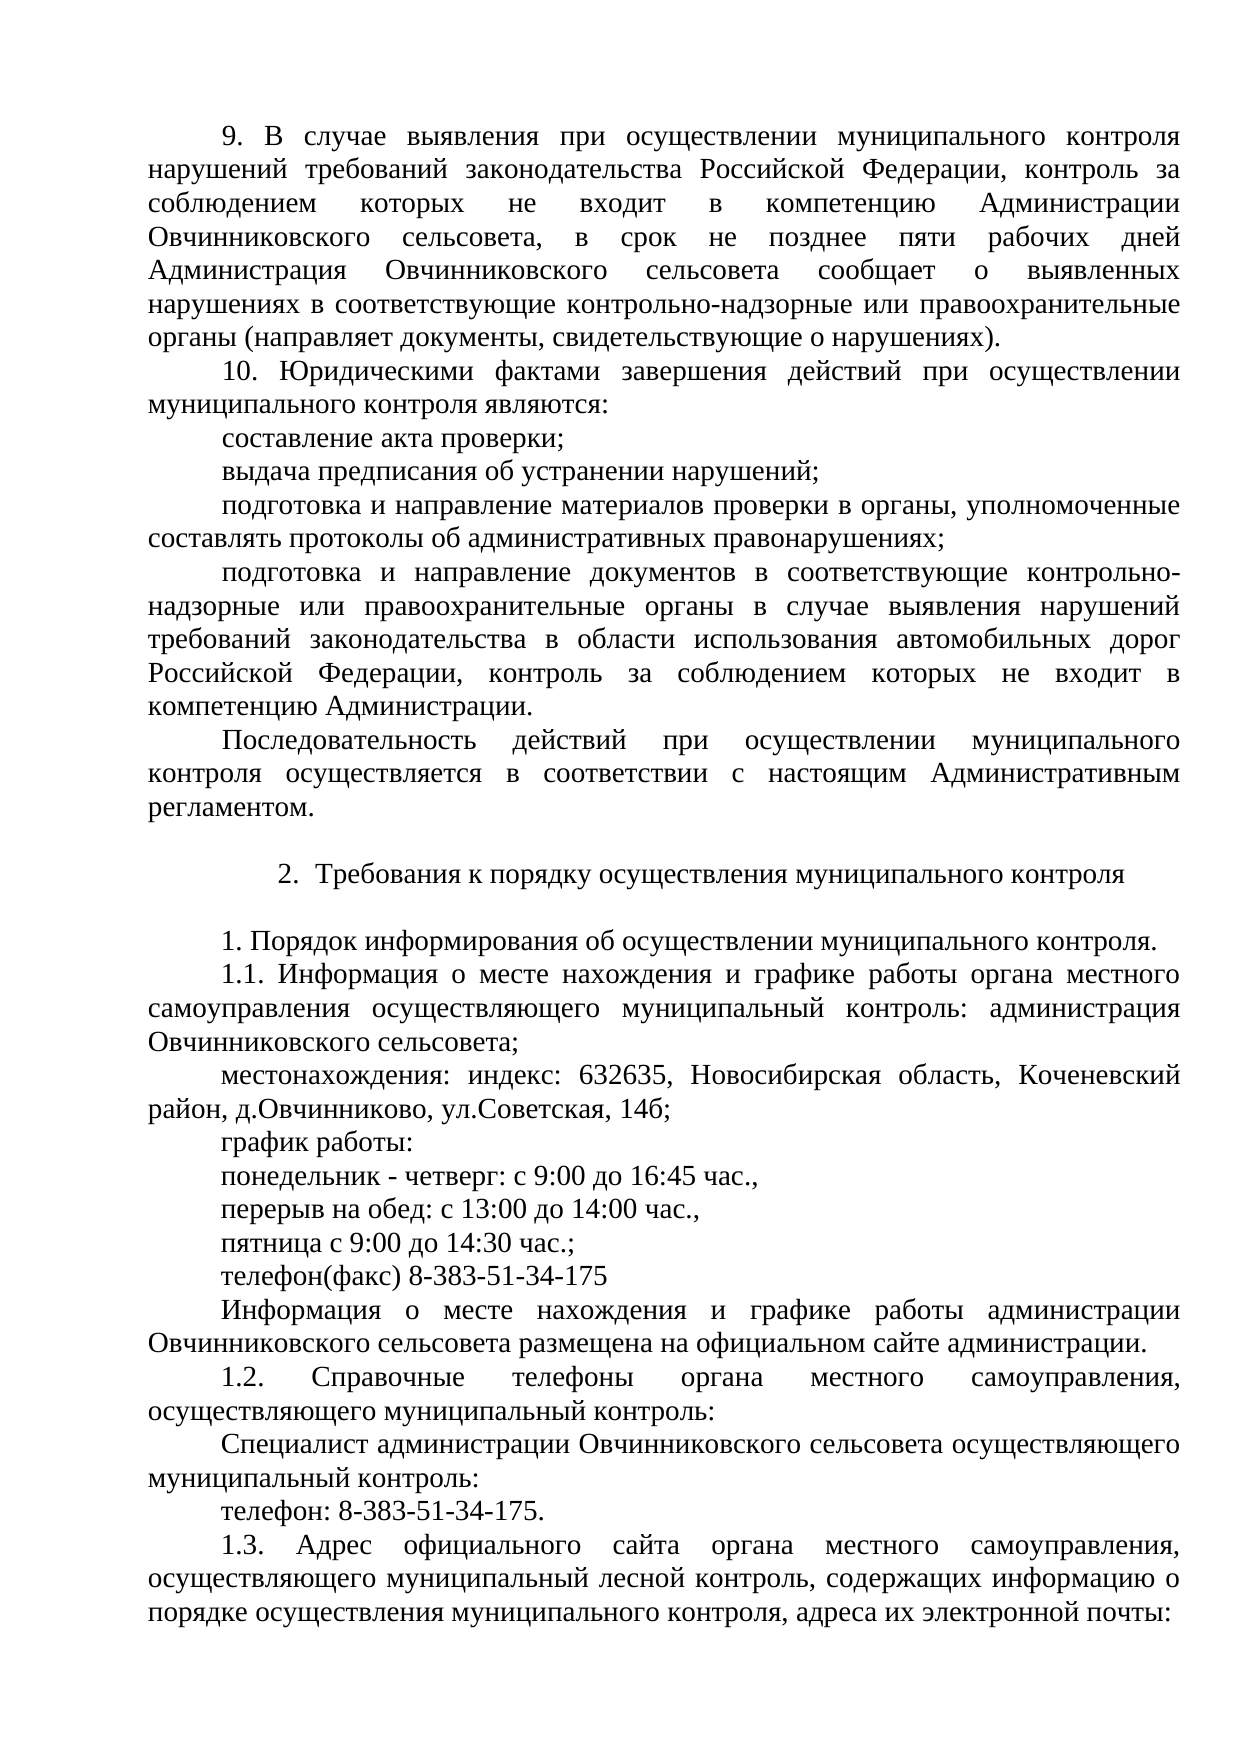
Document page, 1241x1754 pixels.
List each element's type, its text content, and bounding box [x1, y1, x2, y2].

text выдача предписания об устранении нарушений; [148, 453, 1181, 487]
text местонахождения: индекс: 632635, Новосибирская область, Коченевский район, д.Овчинниково, ул.Советская, 14б; [148, 1057, 1181, 1124]
text 1. Порядок информирования об осуществлении муниципального контроля. [148, 923, 1181, 957]
text понедельник - четверг: с 9:00 до 16:45 час., [148, 1158, 1181, 1191]
text Последовательность действий при осуществлении муниципального контроля осуществляется в соответствии с настоящим Административным регламентом. [148, 722, 1181, 822]
text 10. Юридическими фактами завершения действий при осуществлении муниципального контроля являются: [148, 353, 1181, 420]
text пятница с 9:00 до 14:30 час.; [148, 1225, 1181, 1258]
text Информация о месте нахождения и графике работы администрации Овчинниковского сельсовета размещена на официальном сайте администрации. [148, 1292, 1181, 1359]
text подготовка и направление материалов проверки в органы, уполномоченные составлять протоколы об административных правонарушениях; [148, 487, 1181, 554]
text 9. В случае выявления при осуществлении муниципального контроля нарушений требований законодательства Российской Федерации, контроль за соблюдением которых не входит в компетенцию Администрации Овчинниковского сельсовета, в срок не позднее пяти рабочих дней Администрация Овчинниковского сельсовета сообщает о выявленных нарушениях в соответствующие контрольно-надзорные или правоохранительные органы (направляет документы, свидетельствующие о нарушениях). [148, 118, 1181, 353]
text телефон: 8-383-51-34-175. [148, 1493, 1181, 1527]
text 1.1. Информация о месте нахождения и графике работы органа местного самоуправления осуществляющего муниципальный контроль: администрация Овчинниковского сельсовета; [148, 957, 1181, 1057]
text Специалист администрации Овчинниковского сельсовета осуществляющего муниципальный контроль: [148, 1426, 1181, 1493]
text график работы: [148, 1124, 1181, 1158]
text 1.2. Справочные телефоны органа местного самоуправления, осуществляющего муниципальный контроль: [148, 1359, 1181, 1426]
list Требования к порядку осуществления муниципального контроля [222, 856, 1181, 889]
text 1.3. Адрес официального сайта органа местного самоуправления, осуществляющего муниципальный лесной контроль, содержащих информацию о порядке осуществления муниципального контроля, адреса их электронной почты: [148, 1527, 1181, 1627]
text телефон(факс) 8-383-51-34-175 [148, 1258, 1181, 1292]
text составление акта проверки; [148, 420, 1181, 453]
text подготовка и направление документов в соответствующие контрольно-надзорные или правоохранительные органы в случае выявления нарушений требований законодательства в области использования автомобильных дорог Российской Федерации, контроль за соблюдением которых не входит в компетенцию Администрации. [148, 554, 1181, 722]
text перерыв на обед: с 13:00 до 14:00 час., [148, 1191, 1181, 1225]
